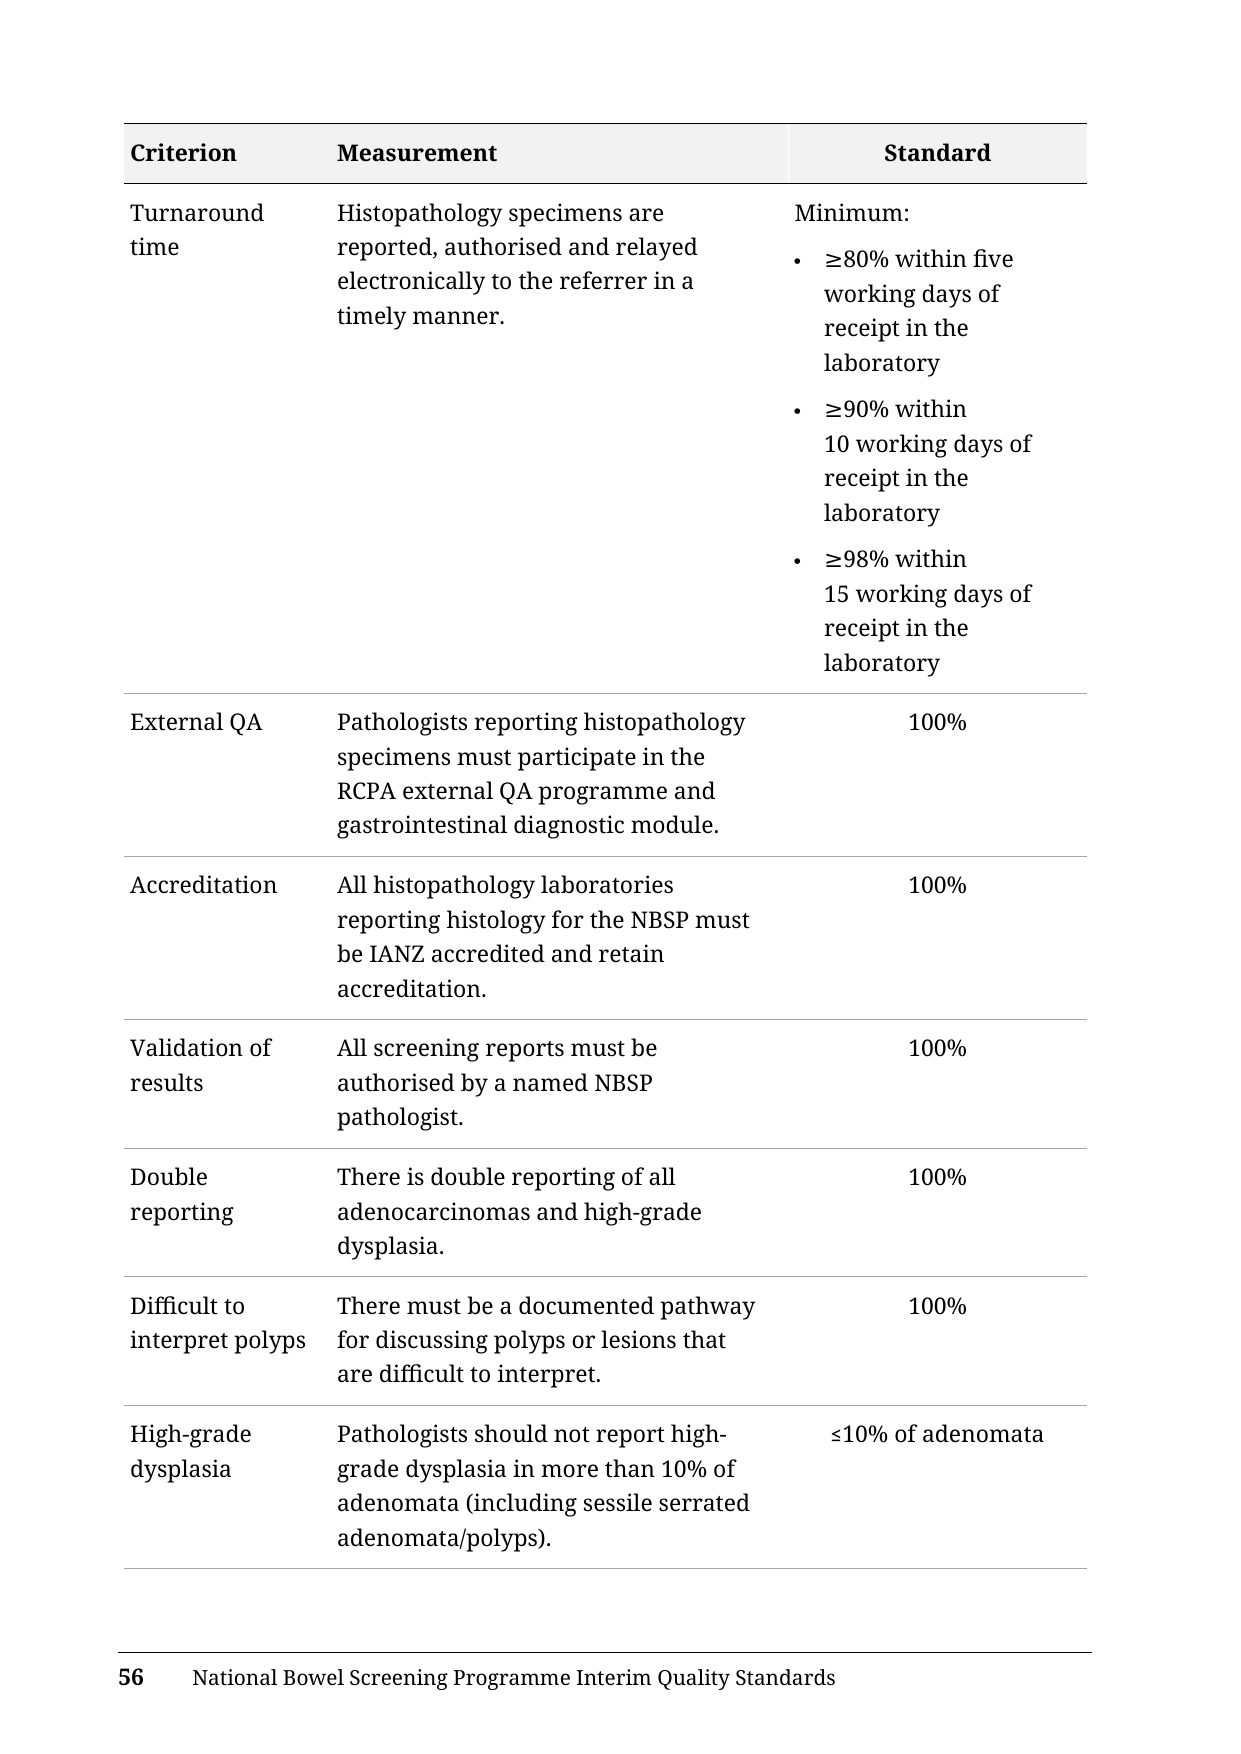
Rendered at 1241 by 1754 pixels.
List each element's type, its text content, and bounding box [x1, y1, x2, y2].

table_cell 100% [789, 1149, 1087, 1276]
table_cell Difficult to interpret polyps [124, 1277, 331, 1405]
table_cell There must be a documented pathway for discussing polyps or lesions that are difficult to interpret. [331, 1277, 788, 1405]
table_cell 100% [789, 857, 1087, 1019]
table_header Criterion [124, 124, 331, 183]
table_header Measurement [331, 124, 788, 183]
table_cell 100% [789, 694, 1087, 856]
table_cell All screening reports must be authorised by a named NBSP pathologist. [331, 1020, 788, 1147]
table_cell 100% [789, 1277, 1087, 1405]
table_cell High-grade dysplasia [124, 1406, 331, 1568]
table_cell Pathologists should not report high-grade dysplasia in more than 10% of adenomata (including sessile serrated adenomata/polyps). [331, 1406, 788, 1568]
table_cell ≤10% of adenomata [789, 1406, 1087, 1568]
table_cell All histopathology laboratories reporting histology for the NBSP must be IANZ accredited and retain accreditation. [331, 857, 788, 1019]
table_cell Accreditation [124, 857, 331, 1019]
table_cell Validation of results [124, 1020, 331, 1147]
table_header Standard [789, 124, 1087, 183]
table_cell Histopathology specimens are reported, authorised and relayed electronically to the referrer in a timely manner. [331, 184, 788, 693]
table_cell Turnaround time [124, 184, 331, 693]
table_cell Minimum: ≥80% within five working days of receipt in the laboratory ≥90% within 10 working days of receipt in the laboratory ≥98% within 15 working days of receipt in the laboratory [789, 184, 1087, 693]
table_cell Pathologists reporting histopathology specimens must participate in the RCPA external QA programme and gastrointestinal diagnostic module. [331, 694, 788, 856]
table_cell 100% [789, 1020, 1087, 1147]
table_cell There is double reporting of all adenocarcinomas and high-grade dysplasia. [331, 1149, 788, 1276]
table_cell External QA [124, 694, 331, 856]
table_cell Double reporting [124, 1149, 331, 1276]
